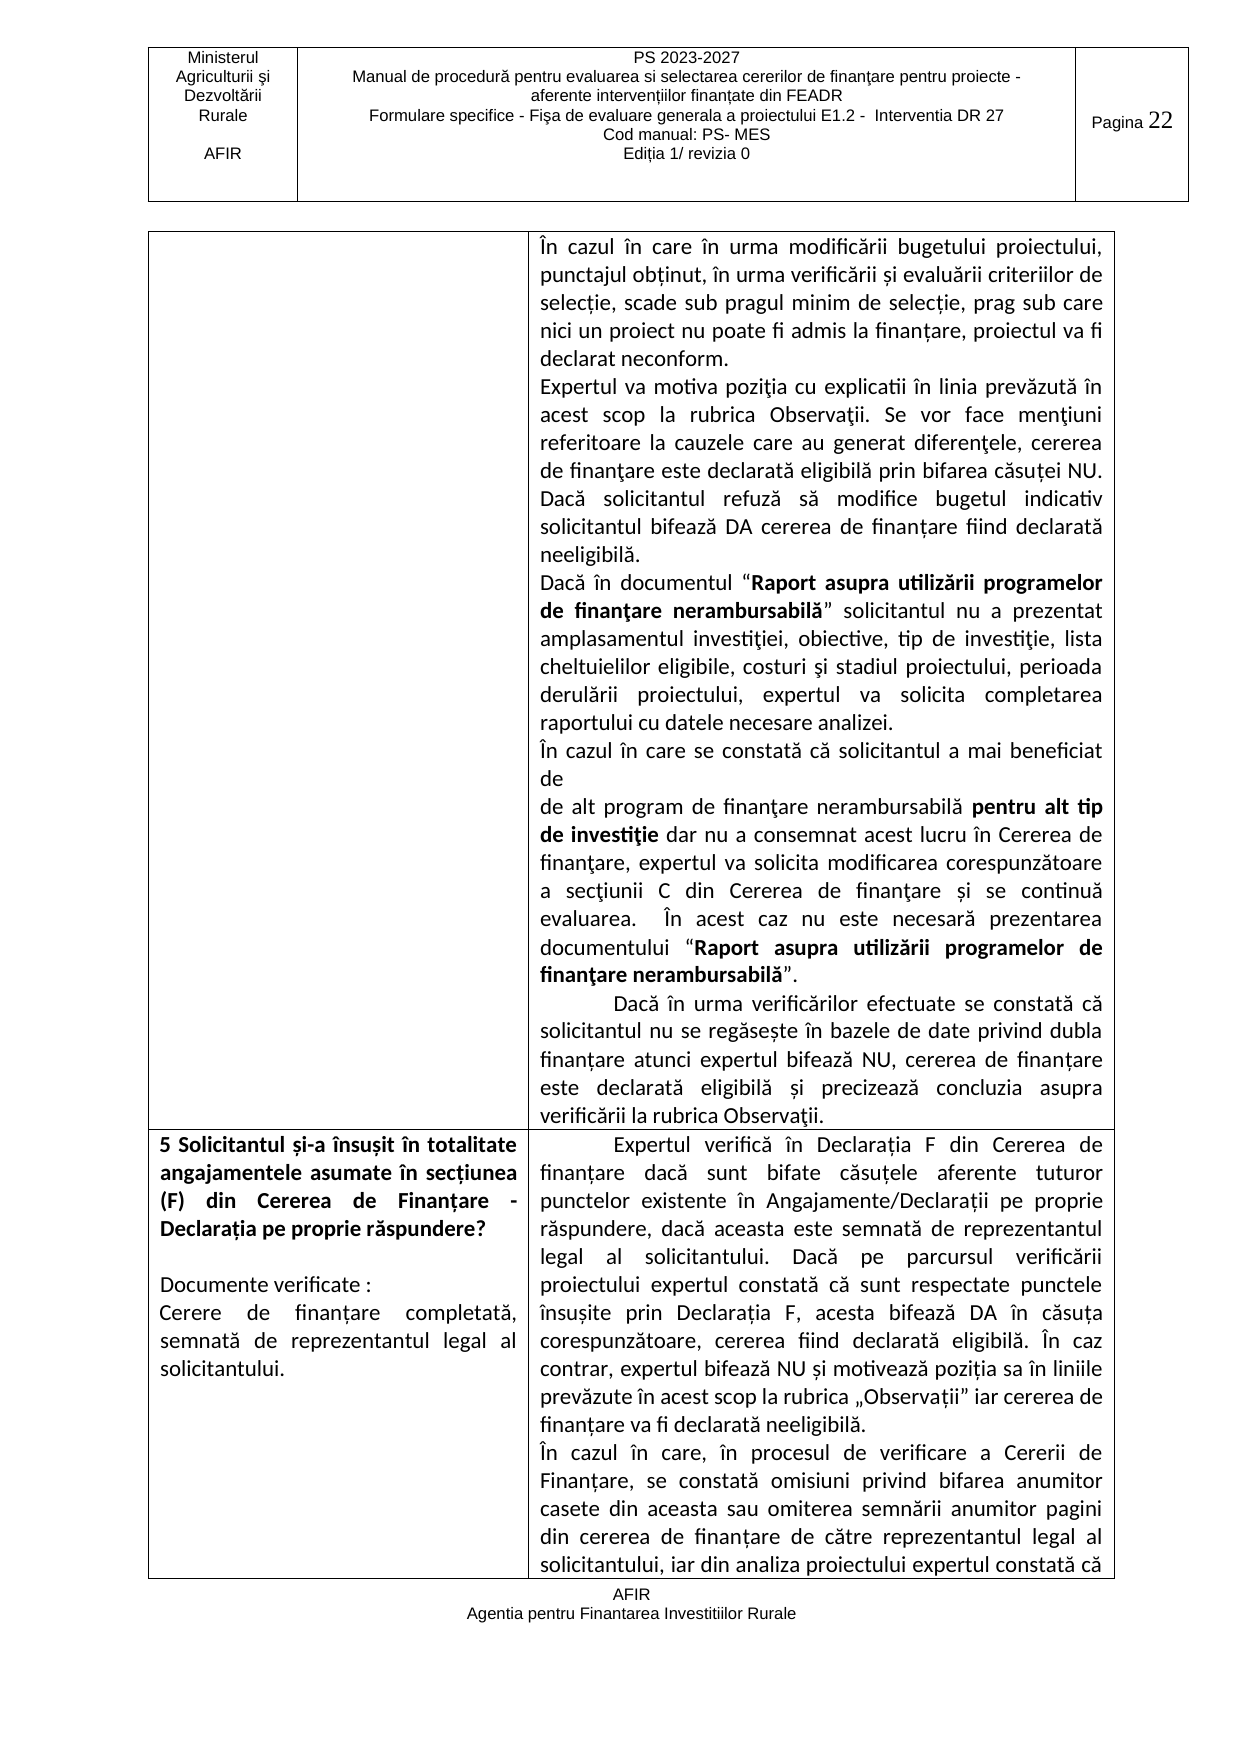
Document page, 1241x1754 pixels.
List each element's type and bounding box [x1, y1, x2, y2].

table_cell [529, 232, 1114, 1129]
table_cell [529, 1130, 1114, 1578]
table_cell [149, 232, 528, 1129]
table_cell [149, 1130, 528, 1578]
